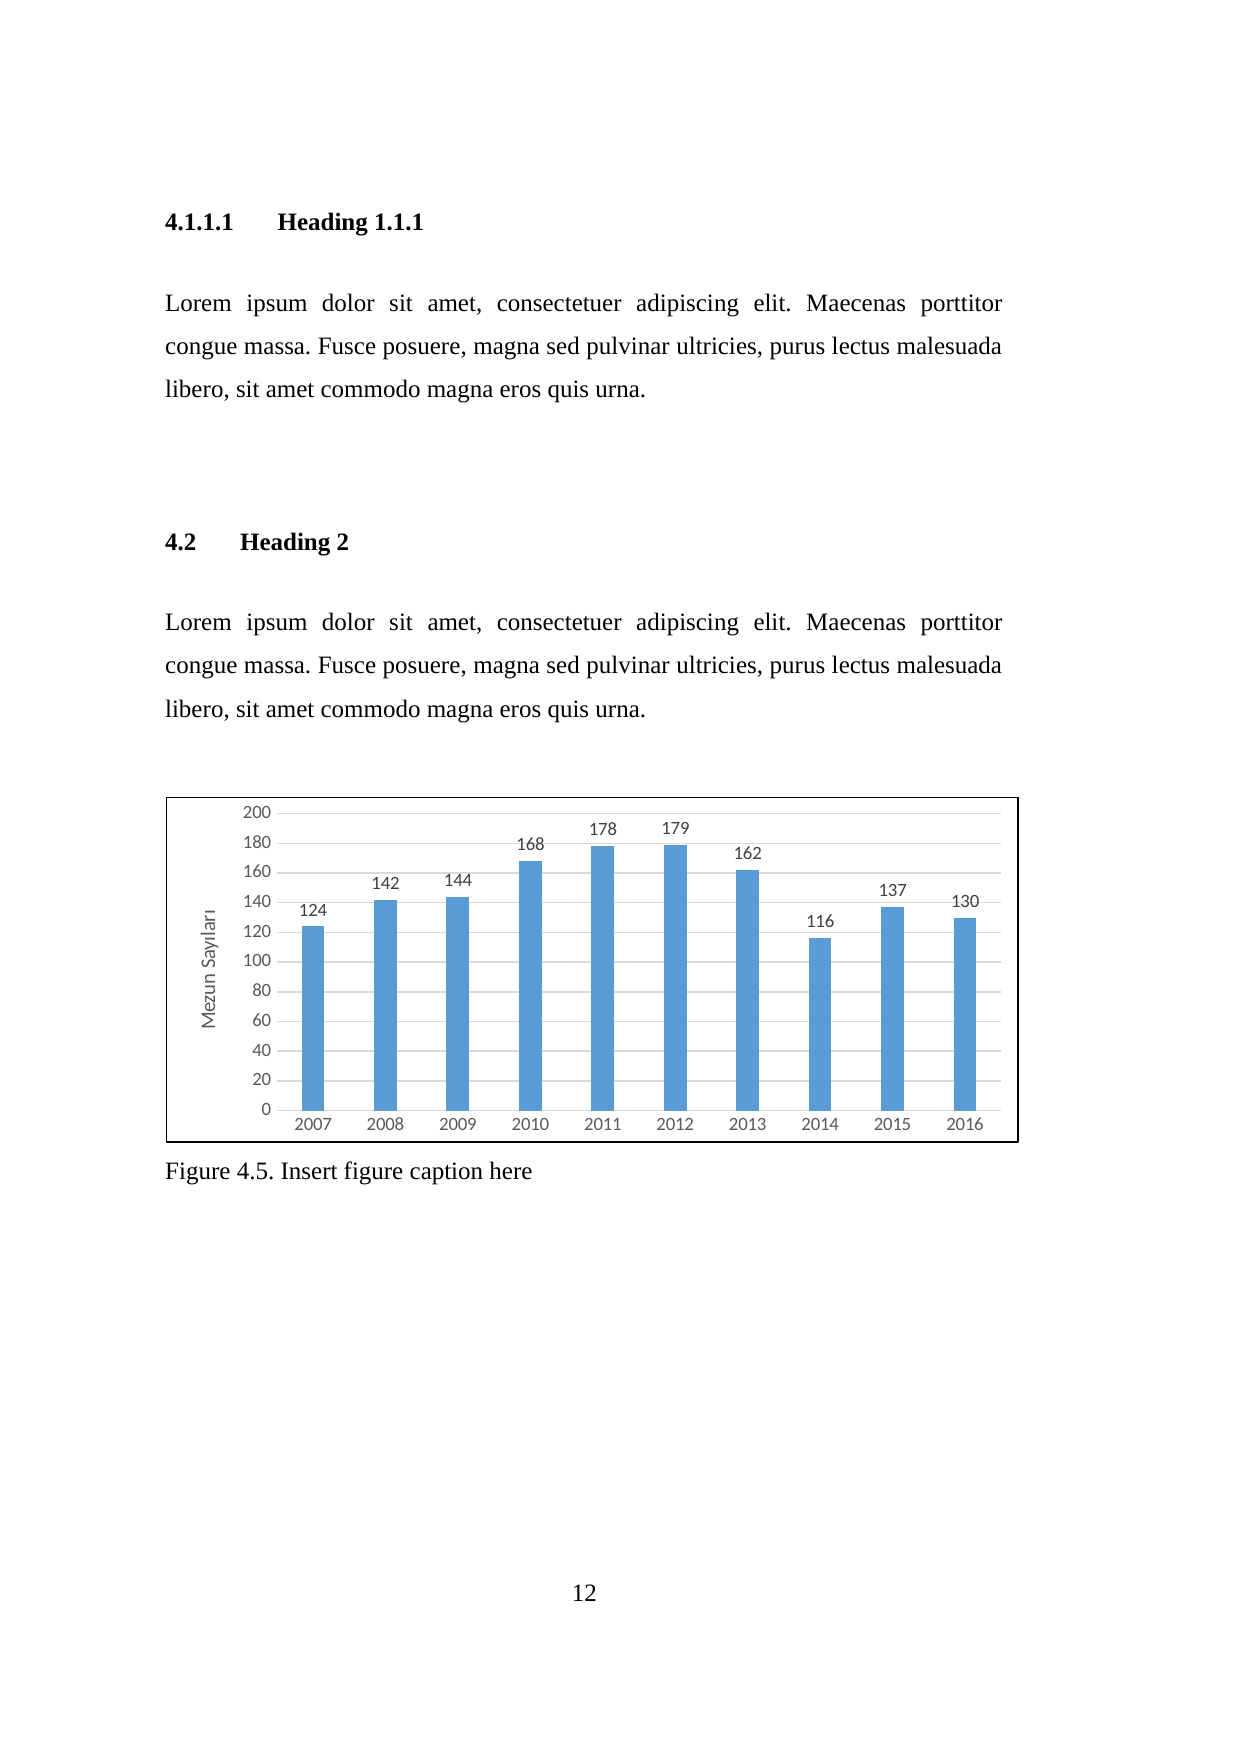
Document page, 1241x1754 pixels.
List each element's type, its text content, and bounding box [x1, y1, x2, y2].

text Figure .. Insert figure caption here [165, 797, 1003, 1185]
subtitle Heading 1.1.1 [165, 207, 1003, 236]
subtitle Heading 2 [165, 527, 1003, 556]
